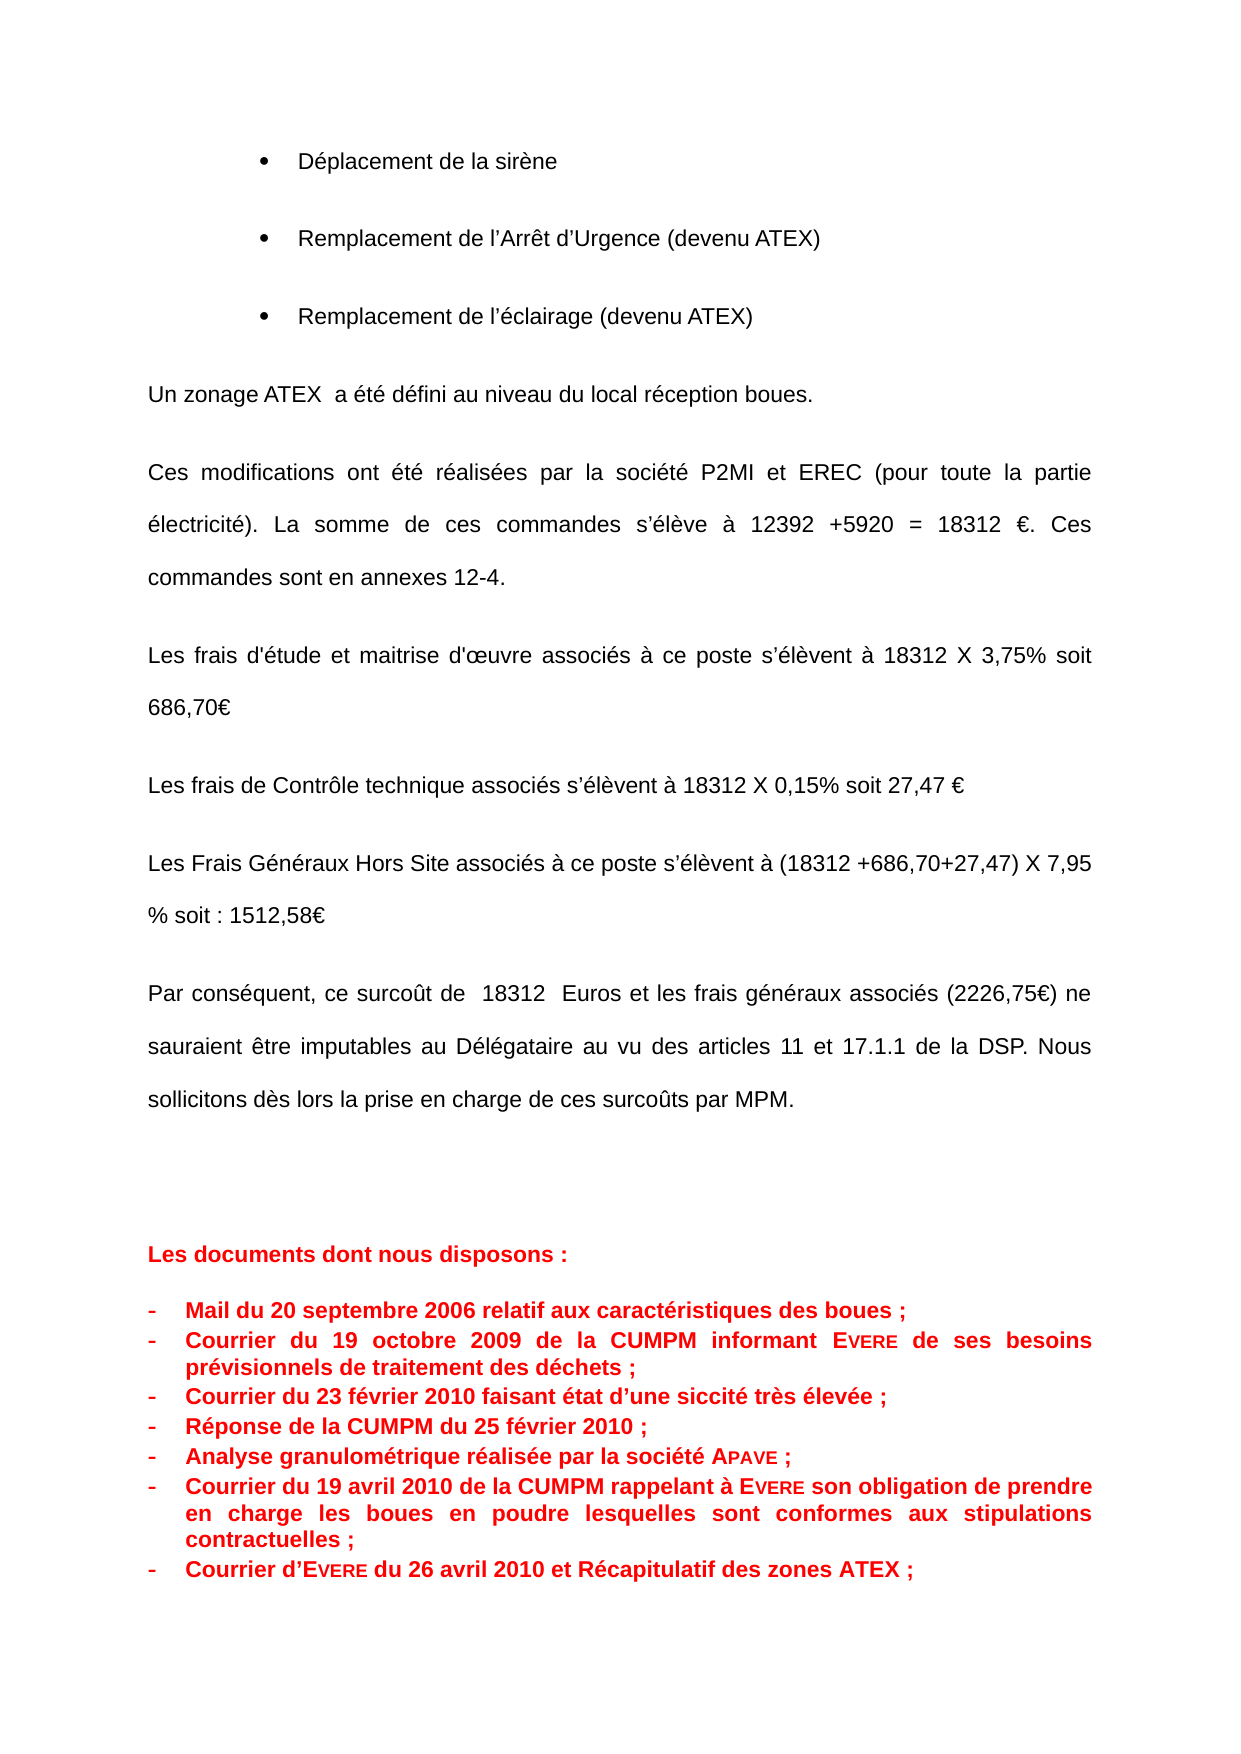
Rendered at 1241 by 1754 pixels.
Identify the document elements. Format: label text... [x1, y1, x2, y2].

list Courrier du 19 avril 2010 de la CUMPM rappelant à Evere son obligation de prendre en charge les boues en poudre lesquelles sont conformes aux stipulations contractuelles ; [148, 1470, 1093, 1553]
list Mail du 20 septembre 2006 relatif aux caractéristiques des boues ; [148, 1294, 1093, 1324]
list Courrier d’Evere du 26 avril 2010 et Récapitulatif des zones ATEX ; [148, 1553, 1093, 1583]
list Déplacement de la sirène [260, 148, 1093, 174]
text Les frais de Contrôle technique associés s’élèvent à 18312 X 0,15% soit 27,47 € [148, 772, 1093, 798]
list Courrier du 23 février 2010 faisant état d’une siccité très élevée ; [148, 1380, 1093, 1410]
text Les frais d'étude et maitrise d'œuvre associés à ce poste s’élèvent à 18312 X 3,75% soit 686,70€ [148, 642, 1093, 721]
text Par conséquent, ce surcoût de 18312 Euros et les frais généraux associés (2226,75€) ne sauraient être imputables au Délégataire au vu des articles 11 et 17.1.1 de la DSP. Nous sollicitons dès lors la prise en charge de ces surcoûts par MPM. [148, 980, 1093, 1112]
list Remplacement de l’Arrêt d’Urgence (devenu ATEX) [260, 225, 1093, 252]
text Un zonage ATEX a été défini au niveau du local réception boues. [148, 381, 1093, 407]
list Réponse de la CUMPM du 25 février 2010 ; [148, 1410, 1093, 1440]
list Analyse granulométrique réalisée par la société Apave ; [148, 1440, 1093, 1470]
text Ces modifications ont été réalisées par la société P2MI et EREC (pour toute la partie électricité). La somme de ces commandes s’élève à 12392 +5920 = 18312 €. Ces commandes sont en annexes 12-4. [148, 458, 1093, 590]
text Les documents dont nous disposons : [148, 1241, 1093, 1267]
list Remplacement de l’éclairage (devenu ATEX) [260, 303, 1093, 329]
text Les Frais Généraux Hors Site associés à ce poste s’élèvent à (18312 +686,70+27,47) X 7,95 % soit : 1512,58€ [148, 850, 1093, 929]
list Courrier du 19 octobre 2009 de la CUMPM informant Evere de ses besoins prévisionnels de traitement des déchets ; [148, 1324, 1093, 1380]
